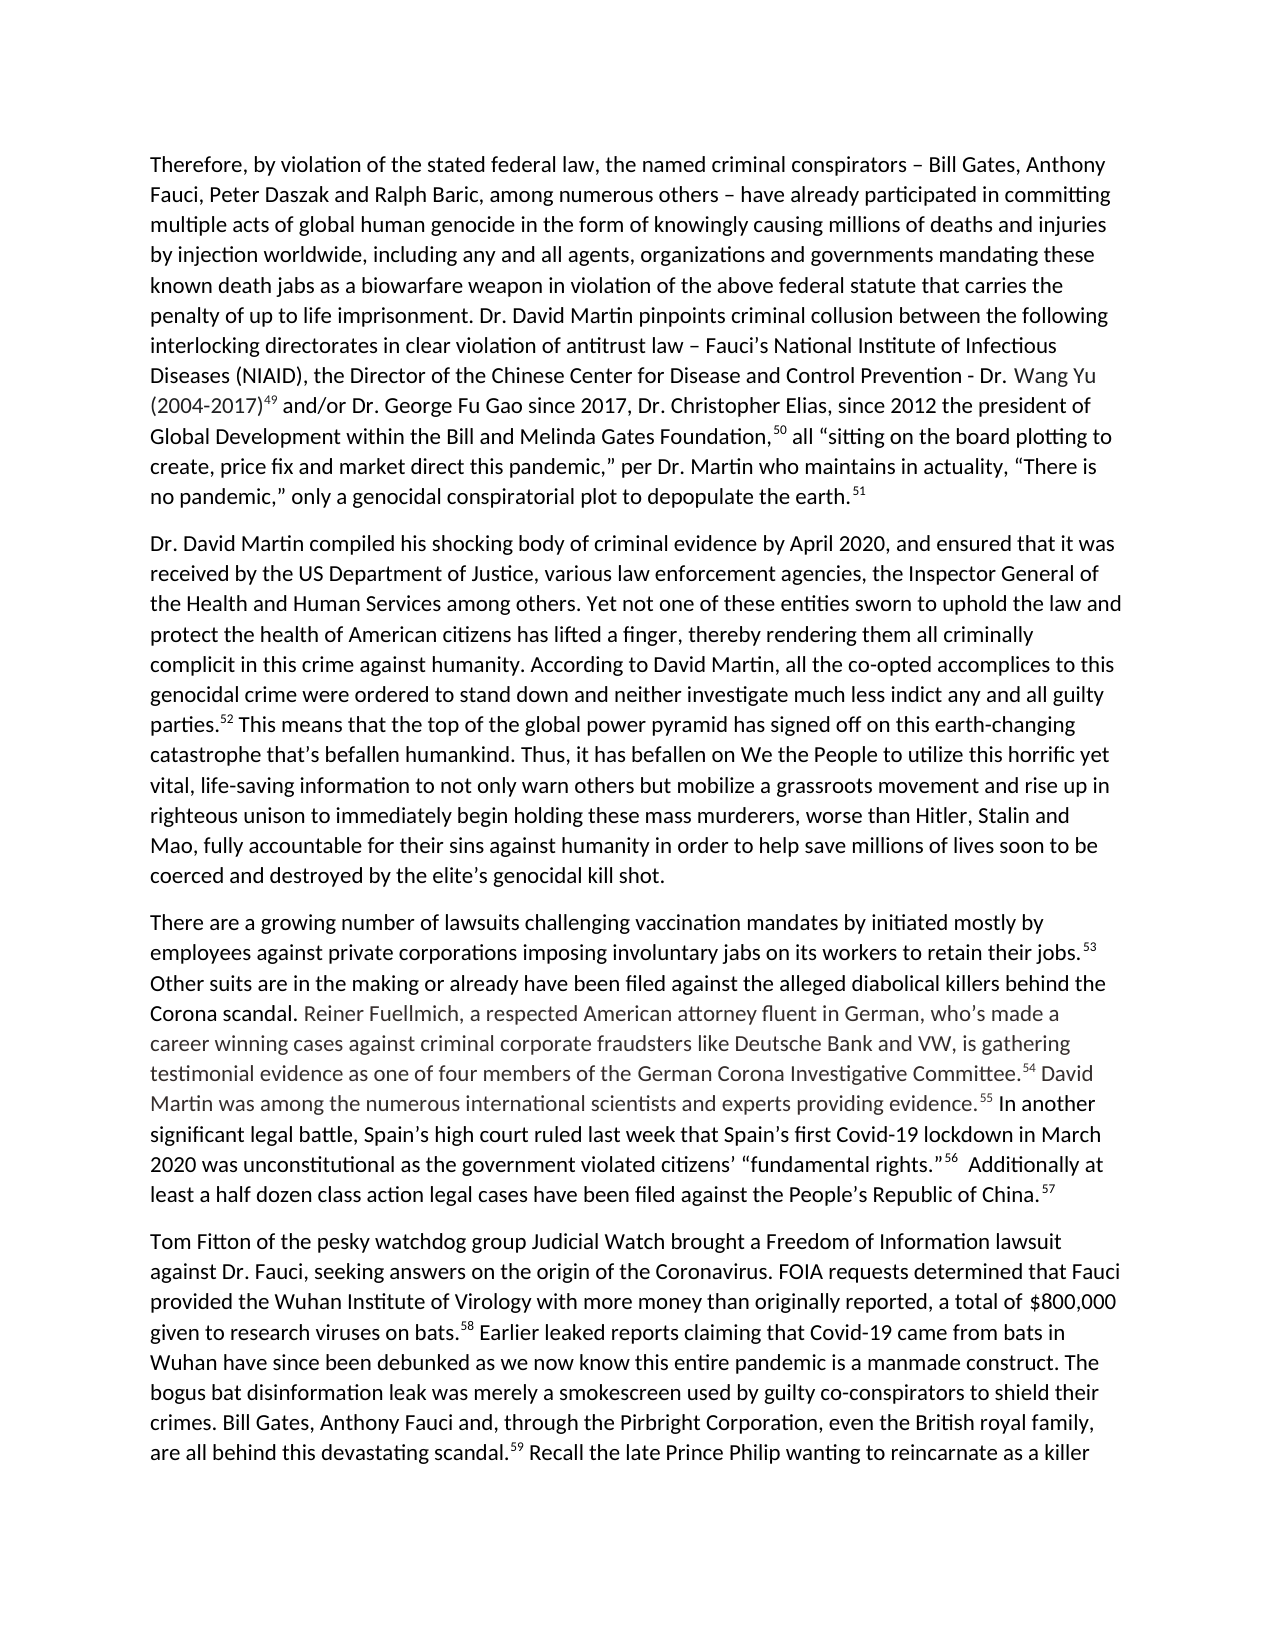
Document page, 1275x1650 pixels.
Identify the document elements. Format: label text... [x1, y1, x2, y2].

text Dr. David Martin compiled his shocking body of criminal evidence by April 2020, and ensured that it was received by the US Department of Justice, various law enforcement agencies, the Inspector General of the Health and Human Services among others. Yet not one of these entities sworn to uphold the law and protect the health of American citizens has lifted a finger, thereby rendering them all criminally complicit in this crime against humanity. According to David Martin, all the co-opted accomplices to this genocidal crime were ordered to stand down and neither investigate much less indict any and all guilty parties. This means that the top of the global power pyramid has signed off on this earth-changing catastrophe that’s befallen humankind. Thus, it has befallen on We the People to utilize this horrific yet vital, life-saving information to not only warn others but mobilize a grassroots movement and rise up in righteous unison to immediately begin holding these mass murderers, worse than Hitler, Stalin and Mao, fully accountable for their sins against humanity in order to help save millions of lives soon to be coerced and destroyed by the elite’s genocidal kill shot. [150, 529, 1125, 889]
text There are a growing number of lawsuits challenging vaccination mandates by initiated mostly by employees against private corporations imposing involuntary jabs on its workers to retain their jobs. Other suits are in the making or already have been filed against the alleged diabolical killers behind the Corona scandal. Reiner Fuellmich, a respected American attorney fluent in German, who’s made a career winning cases against criminal corporate fraudsters like Deutsche Bank and VW, is gathering testimonial evidence as one of four members of the German Corona Investigative Committee. David Martin was among the numerous international scientists and experts providing evidence. In another significant legal battle, Spain’s high court ruled last week that Spain’s first Covid-19 lockdown in March 2020 was unconstitutional as the government violated citizens’ “fundamental rights.” Additionally at least a half dozen class action legal cases have been filed against the People’s Republic of China. [150, 908, 1125, 1208]
text Therefore, by violation of the stated federal law, the named criminal conspirators – Bill Gates, Anthony Fauci, Peter Daszak and Ralph Baric, among numerous others – have already participated in committing multiple acts of global human genocide in the form of knowingly causing millions of deaths and injuries by injection worldwide, including any and all agents, organizations and governments mandating these known death jabs as a biowarfare weapon in violation of the above federal statute that carries the penalty of up to life imprisonment. Dr. David Martin pinpoints criminal collusion between the following interlocking directorates in clear violation of antitrust law – Fauci’s National Institute of Infectious Diseases (NIAID), the Director of the Chinese Center for Disease and Control Prevention - Dr. Wang Yu (2004-2017) and/or Dr. George Fu Gao since 2017, Dr. Christopher Elias, since 2012 the president of Global Development within the Bill and Melinda Gates Foundation, all “sitting on the board plotting to create, price fix and market direct this pandemic,” per Dr. Martin who maintains in actuality, “There is no pandemic,” only a genocidal conspiratorial plot to depopulate the earth. [150, 150, 1125, 510]
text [150, 1227, 1125, 1467]
